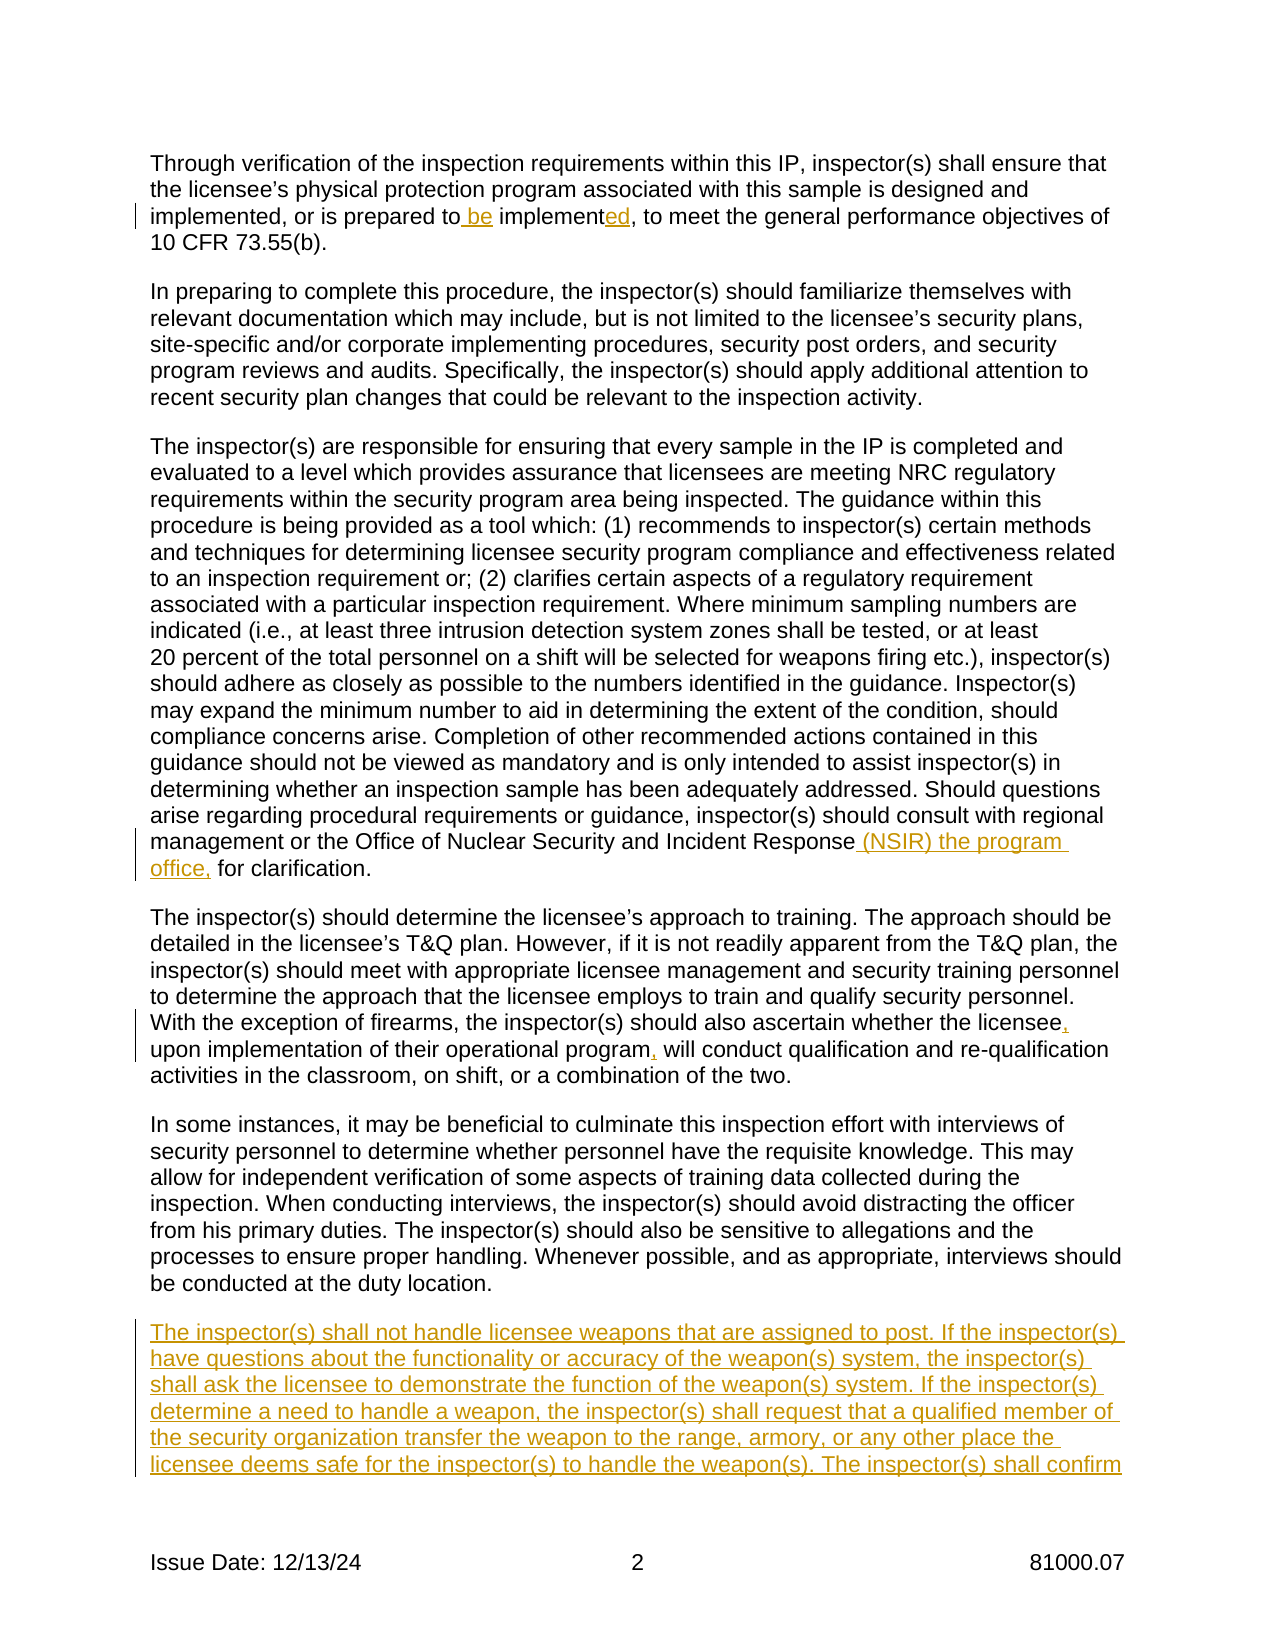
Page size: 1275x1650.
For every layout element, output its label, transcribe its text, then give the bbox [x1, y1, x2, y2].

text In preparing to complete this procedure, the inspector(s) should familiarize themselves with relevant documentation which may include, but is not limited to the licensee’s security plans, site-specific and/or corporate implementing procedures, security post orders, and security program reviews and audits. Specifically, the inspector(s) should apply additional attention to recent security plan changes that could be relevant to the inspection activity. [150, 278, 1125, 410]
text In some instances, it may be beneficial to culminate this inspection effort with interviews of security personnel to determine whether personnel have the requisite knowledge. This may allow for independent verification of some aspects of training data collected during the inspection. When conducting interviews, the inspector(s) should avoid distracting the officer from his primary duties. The inspector(s) should also be sensitive to allegations and the processes to ensure proper handling. Whenever possible, and as appropriate, interviews should be conducted at the duty location. [150, 1111, 1125, 1296]
text The inspector(s) should determine the licensee’s approach to training. The approach should be detailed in the licensee’s T&Q plan. However, if it is not readily apparent from the T&Q plan, the inspector(s) should meet with appropriate licensee management and security training personnel to determine the approach that the licensee employs to train and qualify security personnel. With the exception of firearms, the inspector(s) should also ascertain whether the licensee upon implementation of their operational program will conduct qualification and re-qualification activities in the classroom, on shift, or a combination of the two. [150, 904, 1125, 1088]
text Through verification of the inspection requirements within this IP, inspector(s) shall ensure that the licensee’s physical protection program associated with this sample is designed and implemented, or is prepared to implement, to meet the general performance objectives of 10 CFR 73.55(b). [150, 150, 1125, 255]
text The inspector(s) are responsible for ensuring that every sample in the IP is completed and evaluated to a level which provides assurance that licensees are meeting NRC regulatory requirements within the security program area being inspected. The guidance within this procedure is being provided as a tool which: (1) recommends to inspector(s) certain methods and techniques for determining licensee security program compliance and effectiveness related to an inspection requirement or; (2) clarifies certain aspects of a regulatory requirement associated with a particular inspection requirement. Where minimum sampling numbers are indicated (i.e., at least three intrusion detection system zones shall be tested, or at least 20 percent of the total personnel on a shift will be selected for weapons firing etc.), inspector(s) should adhere as closely as possible to the numbers identified in the guidance. Inspector(s) may expand the minimum number to aid in determining the extent of the condition, should compliance concerns arise. Completion of other recommended actions contained in this guidance should not be viewed as mandatory and is only intended to assist inspector(s) in determining whether an inspection sample has been adequately addressed. Should questions arise regarding procedural requirements or guidance, inspector(s) should consult with regional management or the Office of Nuclear Security and Incident Response for clarification. [150, 433, 1125, 881]
